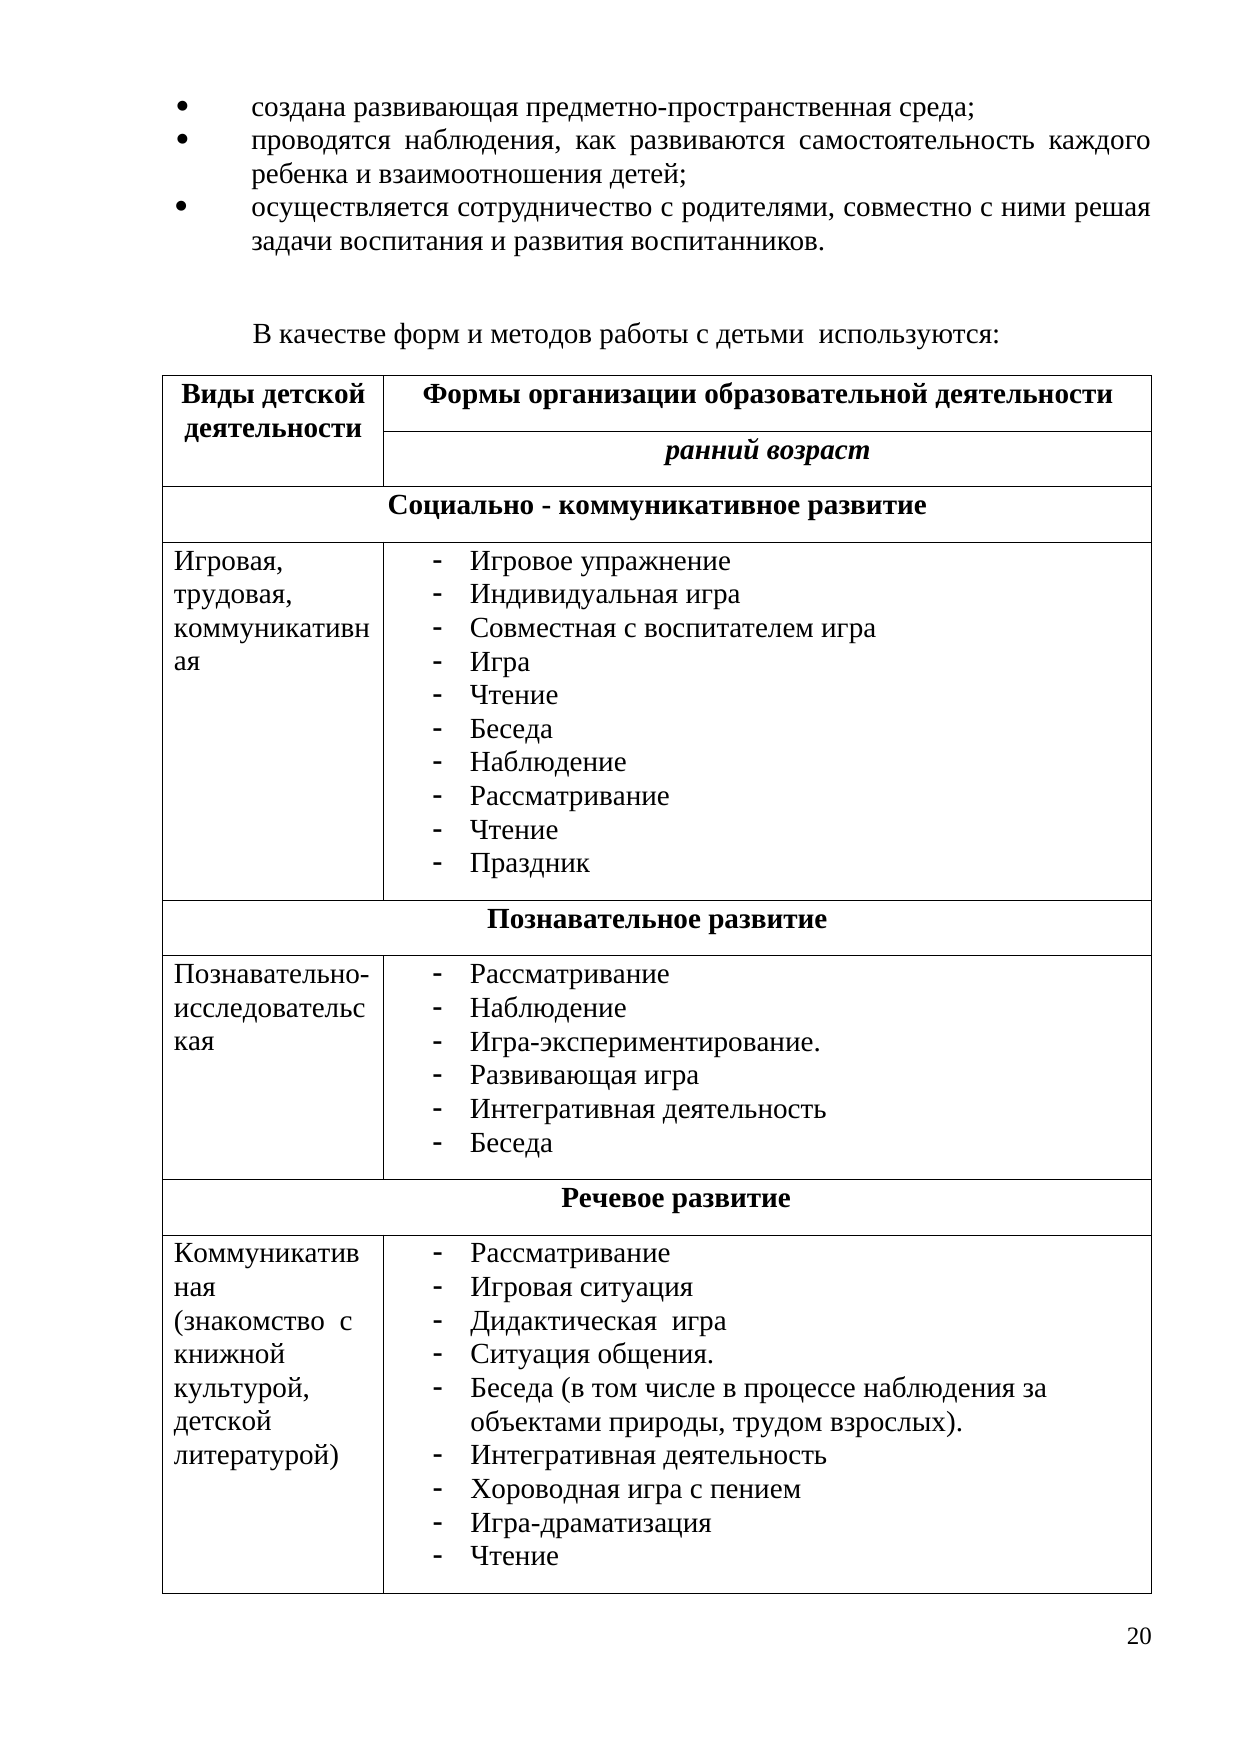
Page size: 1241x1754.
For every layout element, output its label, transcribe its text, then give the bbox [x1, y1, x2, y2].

list проводятся наблюдения, как развиваются самостоятельность каждого ребенка и взаимоотношения детей; [177, 122, 1152, 189]
table_cell ранний возраст [384, 432, 1151, 486]
table_cell Социально - коммуникативное развитие [163, 487, 1151, 542]
table_cell Речевое развитие [163, 1180, 1151, 1234]
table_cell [384, 1236, 1151, 1593]
table_cell Игровая, трудовая, коммуникативная [163, 543, 383, 900]
table_cell Игровое упражнение Индивидуальная игра Совместная с воспитателем игра Игра Чтение Беседа Наблюдение Рассматривание Чтение Праздник [384, 543, 1151, 900]
table_cell Познавательно-исследовательская [163, 956, 383, 1179]
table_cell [163, 1236, 383, 1593]
table_cell Познавательное развитие [163, 901, 1151, 955]
list создана развивающая предметно-пространственная среда; [177, 89, 1166, 122]
list осуществляется сотрудничество с родителями, совместно с ними решая задачи воспитания и развития воспитанников. [176, 189, 1152, 257]
text В качестве форм и методов работы с детьми используются: [177, 316, 1152, 349]
table_header Формы организации образовательной деятельности [384, 376, 1151, 431]
table_header Виды детской деятельности [163, 376, 383, 486]
table_cell Рассматривание Наблюдение Игра-экспериментирование. Развивающая игра Интегративная деятельность Беседа [384, 956, 1151, 1179]
